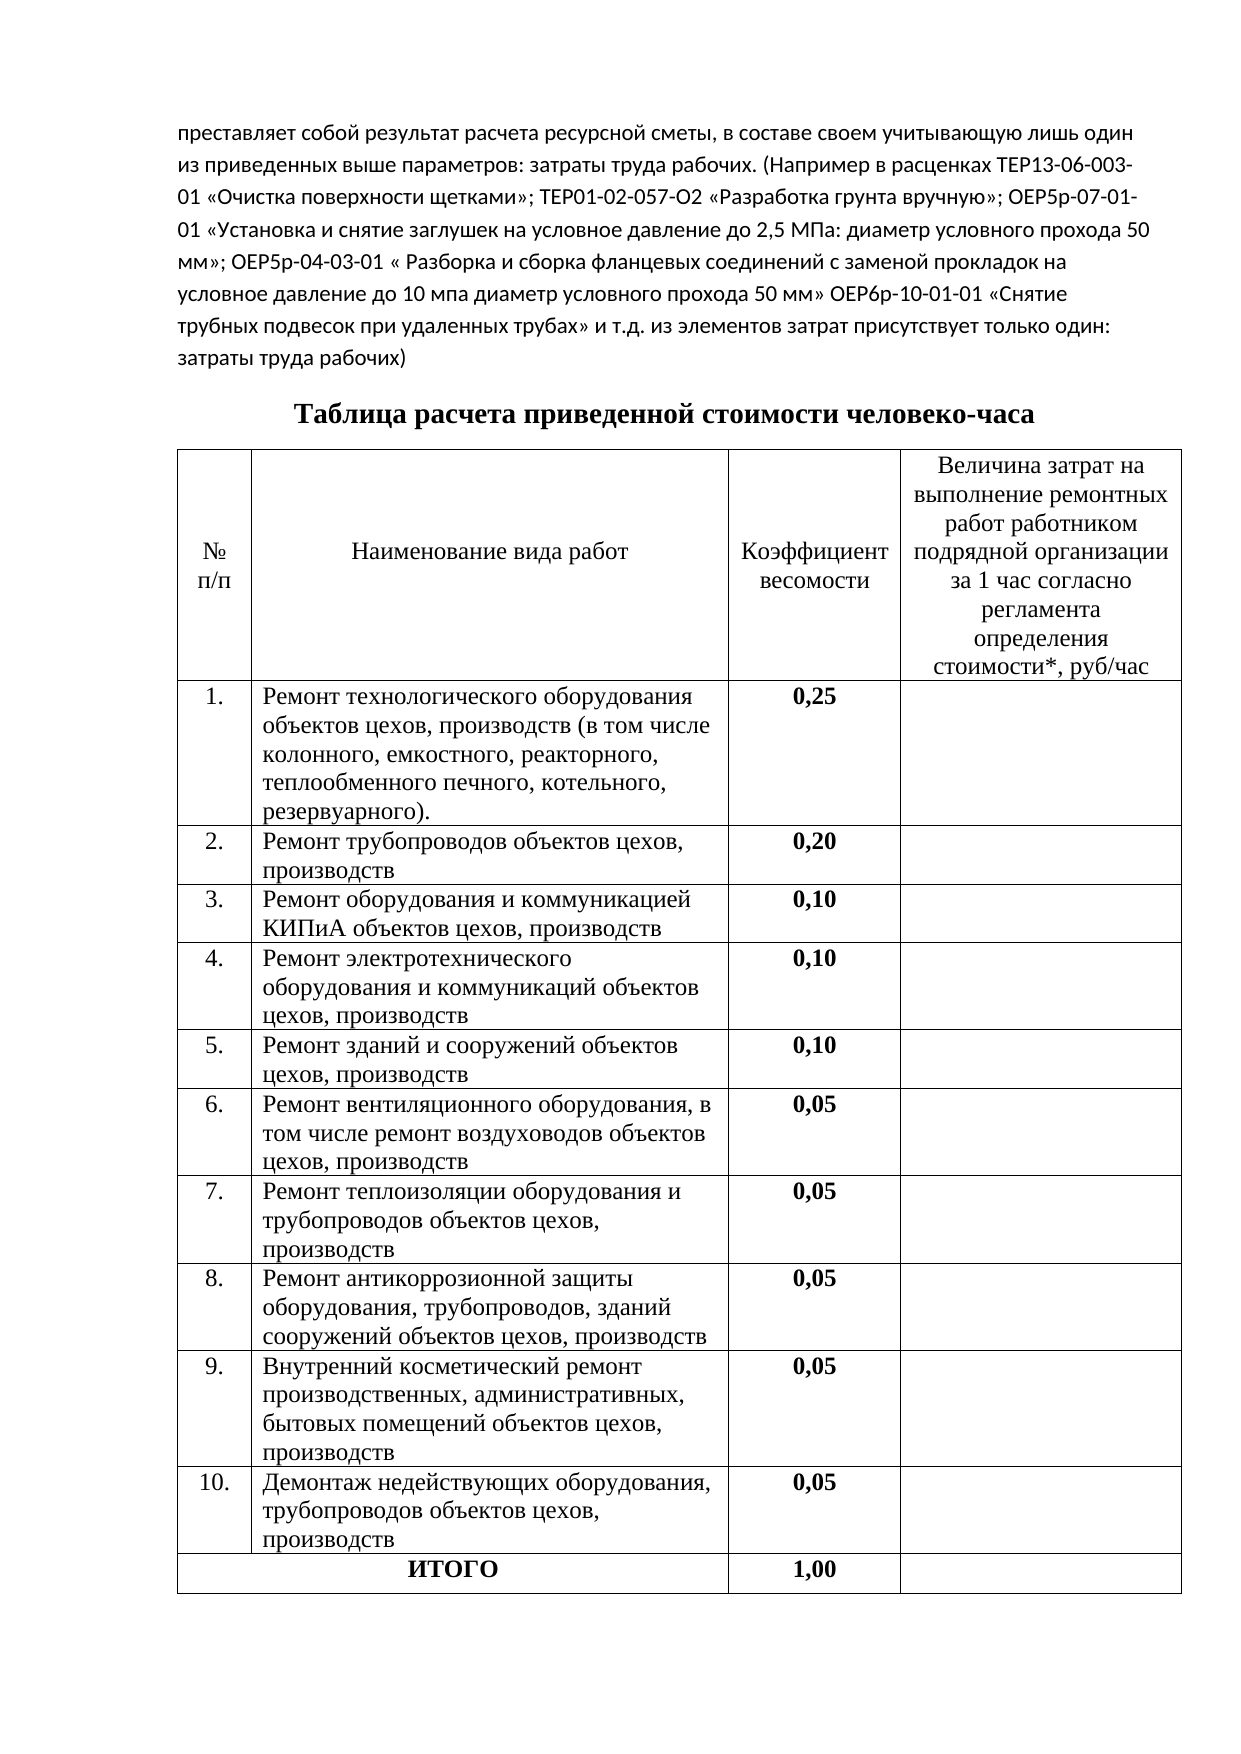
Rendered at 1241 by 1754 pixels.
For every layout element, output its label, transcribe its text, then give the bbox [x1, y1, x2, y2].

table_cell 0,20 [729, 826, 900, 883]
table_cell 0,05 [729, 1176, 900, 1262]
table_header Коэффициент весомости [729, 450, 900, 680]
table_cell 7. [178, 1176, 251, 1262]
table_header Наименование вида работ [252, 450, 728, 680]
table_cell 9. [178, 1351, 251, 1466]
table_cell Ремонт оборудования и коммуникацией КИПиА объектов цехов, производств [252, 885, 728, 942]
table_cell 8. [178, 1264, 251, 1350]
table_cell Ремонт технологического оборудования объектов цехов, производств (в том числе колонного, емкостного, реакторного, теплообменного печного, котельного, резервуарного). [252, 681, 728, 825]
table_cell 6. [178, 1089, 251, 1175]
table_cell Демонтаж недействующих оборудования, трубопроводов объектов цехов, производств [252, 1467, 728, 1553]
table_cell 10. [178, 1467, 251, 1553]
table_cell [901, 885, 1181, 942]
table_cell [901, 1467, 1181, 1553]
table_cell [901, 1351, 1181, 1466]
table_cell 5. [178, 1030, 251, 1088]
table_cell [901, 1176, 1181, 1262]
table_cell [901, 1264, 1181, 1350]
table_cell [901, 1089, 1181, 1175]
text Таблица расчета приведенной стоимости человеко-часа [177, 396, 1152, 430]
table_cell 1,00 [729, 1554, 900, 1592]
table_cell Ремонт антикоррозионной защиты оборудования, трубопроводов, зданий сооружений объектов цехов, производств [252, 1264, 728, 1350]
table_cell Ремонт теплоизоляции оборудования и трубопроводов объектов цехов, производств [252, 1176, 728, 1262]
table_cell Ремонт трубопроводов объектов цехов, производств [252, 826, 728, 883]
table_cell 0,10 [729, 1030, 900, 1088]
table_header № п/п [178, 450, 251, 680]
table_cell 0,10 [729, 943, 900, 1029]
table_cell 1. [178, 681, 251, 825]
table_cell 0,05 [729, 1467, 900, 1553]
table_cell 3. [178, 885, 251, 942]
table_cell Внутренний косметический ремонт производственных, административных, бытовых помещений объектов цехов, производств [252, 1351, 728, 1466]
table_cell [901, 1554, 1181, 1592]
table_cell 0,25 [729, 681, 900, 825]
table_cell 0,05 [729, 1351, 900, 1466]
table_cell Ремонт зданий и сооружений объектов цехов, производств [252, 1030, 728, 1088]
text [177, 118, 1152, 371]
table_cell Ремонт вентиляционного оборудования, в том числе ремонт воздуховодов объектов цехов, производств [252, 1089, 728, 1175]
table_cell 2. [178, 826, 251, 883]
table_cell 4. [178, 943, 251, 1029]
table_header Величина затрат на выполнение ремонтных работ работником подрядной организации за 1 час согласно регламента определения стоимости*, руб/час [901, 450, 1181, 680]
table_cell [901, 943, 1181, 1029]
table_cell ИТОГО [178, 1554, 728, 1592]
table_cell [901, 1030, 1181, 1088]
table_cell [901, 826, 1181, 883]
table_cell 0,05 [729, 1089, 900, 1175]
table_cell [901, 681, 1181, 825]
table_cell 0,10 [729, 885, 900, 942]
table_cell 0,05 [729, 1264, 900, 1350]
table_cell Ремонт электротехнического оборудования и коммуникаций объектов цехов, производств [252, 943, 728, 1029]
